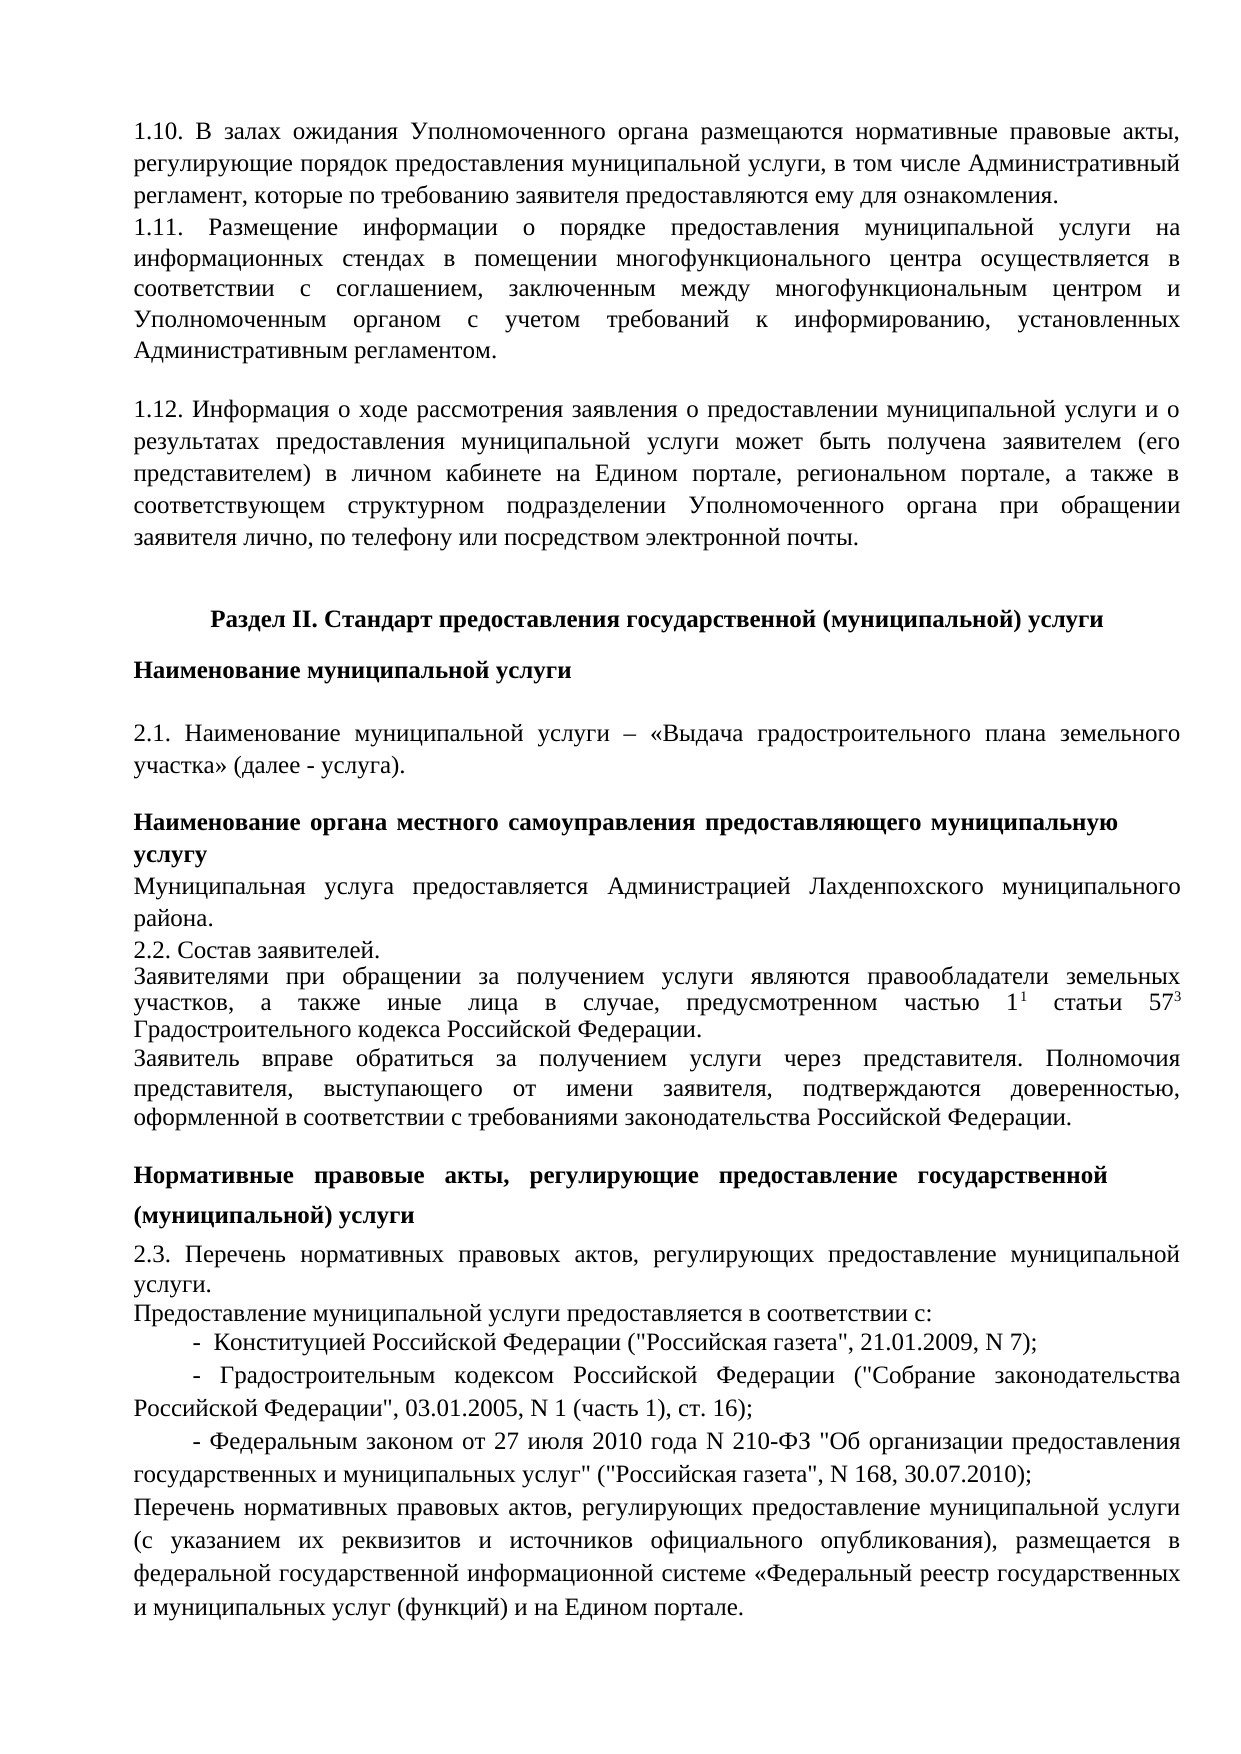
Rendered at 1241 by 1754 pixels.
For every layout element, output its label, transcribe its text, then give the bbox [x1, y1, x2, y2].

text Муниципальная услуга предоставляется Администрацией Лахденпохского муниципального района. [133, 871, 1181, 932]
text - Градостроительным кодексом Российской Федерации ("Собрание законодательства Российской Федерации", 03.01.2005, N 1 (часть 1), ст. 16); [133, 1360, 1181, 1422]
text - Федеральным законом от 27 июля 2010 года N 210-ФЗ "Об организации предоставления государственных и муниципальных услуг" ("Российская газета", N 168, 30.07.2010); [133, 1426, 1181, 1488]
text Заявителями при обращении за получением услуги являются правообладатели земельных участков, а также иные лица в случае, предусмотренном частью 11 статьи 573 Градостроительного кодекса Российской Федерации. [133, 963, 1181, 1043]
text Нормативные правовые акты, регулирующие предоставление государственной (муниципальной) услуги [133, 1160, 1108, 1228]
text 2.1. Наименование муниципальной услуги – «Выдача градостроительного плана земельного участка» (далее - услуга). [133, 718, 1181, 779]
text - Конституцией Российской Федерации ("Российская газета", 21.01.2009, N 7); [133, 1327, 1181, 1356]
text Наименование органа местного самоуправления предоставляющего муниципальную услугу [133, 807, 1119, 868]
text Заявитель вправе обратиться за получением услуги через представителя. Полномочия представителя, выступающего от имени заявителя, подтверждаются доверенностью, оформленной в соответствии с требованиями законодательства Российской Федерации. [133, 1043, 1181, 1131]
text Перечень нормативных правовых актов, регулирующих предоставление муниципальной услуги (с указанием их реквизитов и источников официального опубликования), размещается в федеральной государственной информационной системе «Федеральный реестр государственных и муниципальных услуг (функций) и на Едином портале. [133, 1492, 1181, 1620]
text Наименование муниципальной услуги [133, 655, 1181, 684]
text 1.11. Размещение информации о порядке предоставления муниципальной услуги на информационных стендах в помещении многофункционального центра осуществляется в соответствии с соглашением, заключенным между многофункциональным центром и Уполномоченным органом с учетом требований к информированию, установленных Административным регламентом. [133, 212, 1181, 363]
text 2.2. Состав заявителей. [133, 935, 1181, 963]
text 1.12. Информация о ходе рассмотрения заявления о предоставлении муниципальной услуги и о результатах предоставления муниципальной услуги может быть получена заявителем (его представителем) в личном кабинете на Едином портале, региональном портале, а также в соответствующем структурном подразделении Уполномоченного органа при обращении заявителя лично, по телефону или посредством электронной почты. [133, 394, 1181, 551]
text 2.3. Перечень нормативных правовых актов, регулирующих предоставление муниципальной услуги. [133, 1239, 1181, 1298]
text Раздел II. Стандарт предоставления государственной (муниципальной) услуги [133, 604, 1181, 633]
text 1.10. В залах ожидания Уполномоченного органа размещаются нормативные правовые акты, регулирующие порядок предоставления муниципальной услуги, в том числе Административный регламент, которые по требованию заявителя предоставляются ему для ознакомления. [133, 116, 1181, 208]
text Предоставление муниципальной услуги предоставляется в соответствии с: [133, 1298, 1181, 1327]
